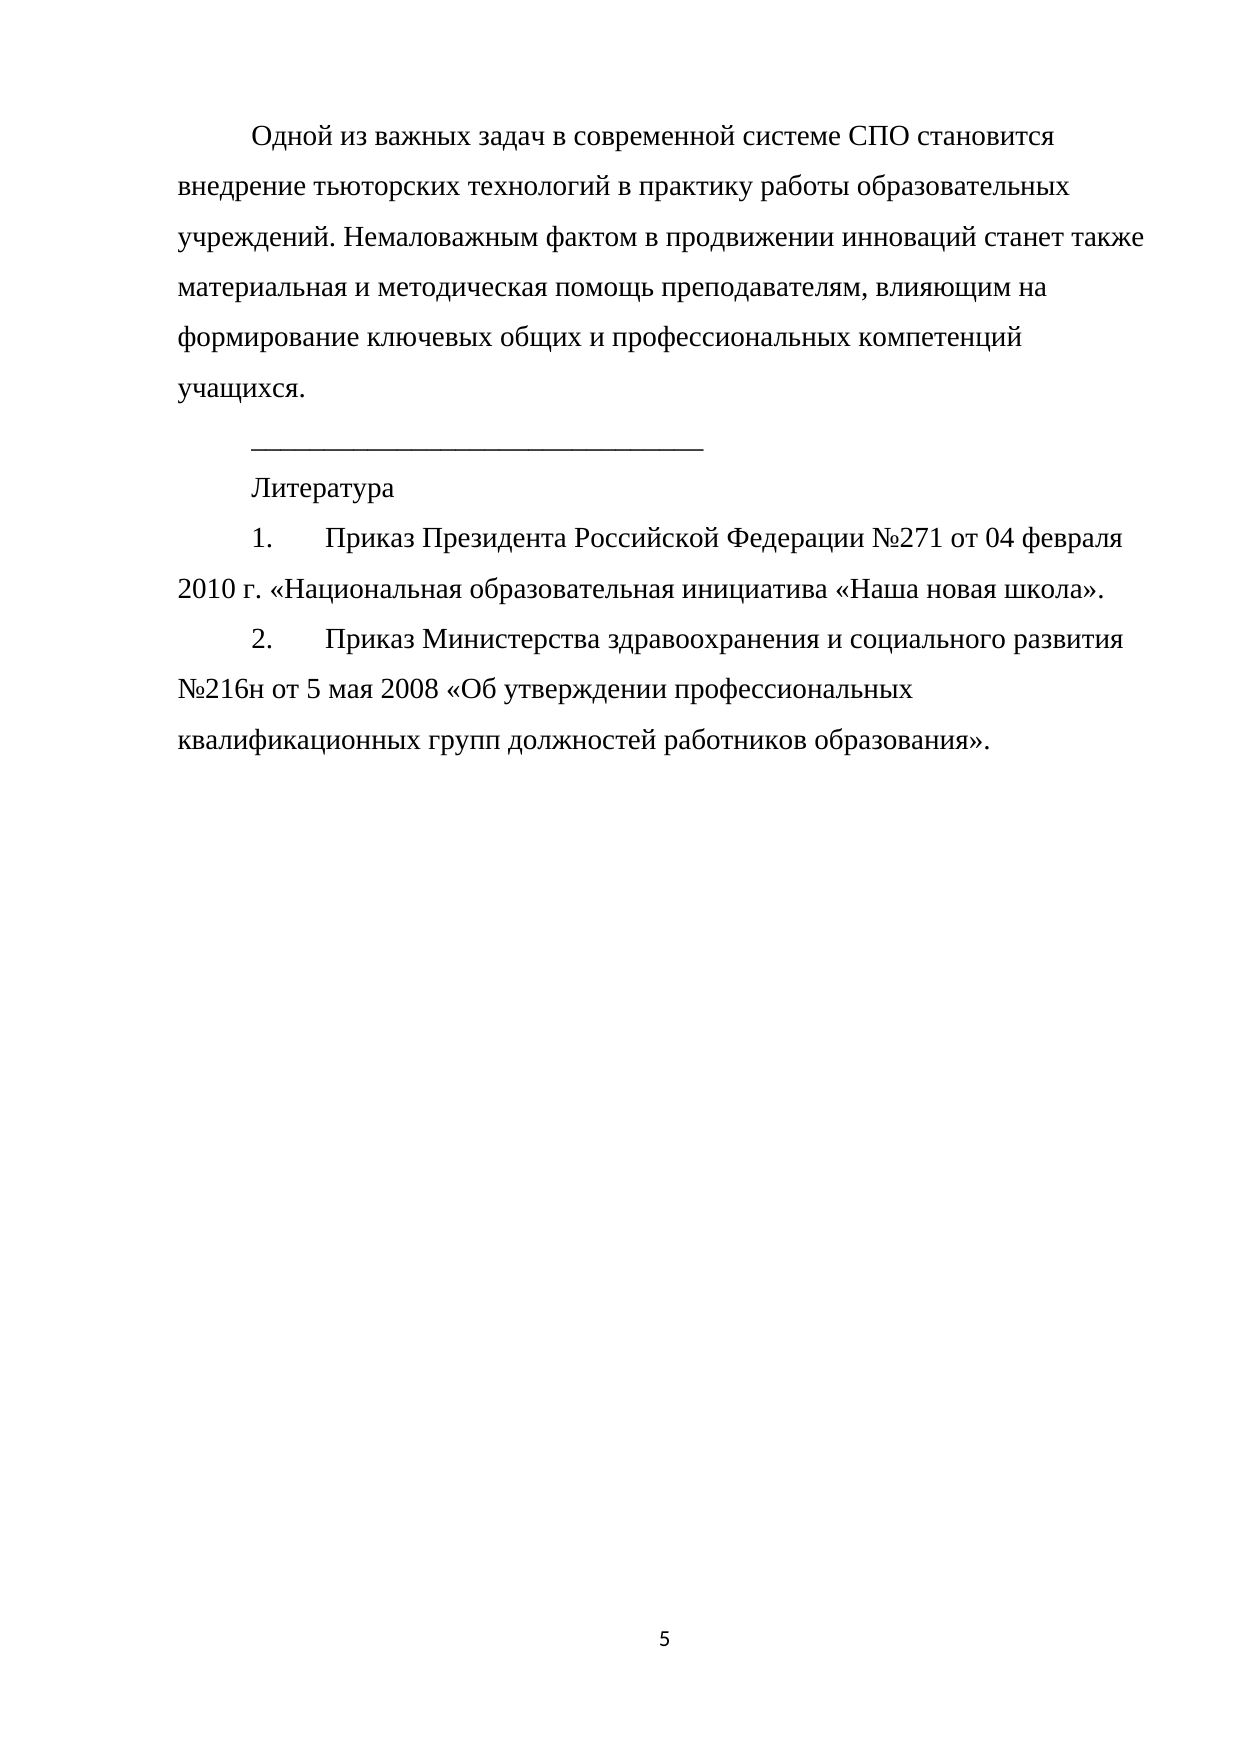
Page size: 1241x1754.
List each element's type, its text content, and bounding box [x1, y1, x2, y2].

text _______________________________ [177, 420, 1152, 453]
list Приказ Президента Российской Федерации №271 от 04 февраля 2010 г. «Национальная образовательная инициатива «Наша новая школа». [177, 521, 1152, 604]
text Литература [177, 470, 1152, 504]
text Одной из важных задач в современной системе СПО становится внедрение тьюторских технологий в практику работы образовательных учреждений. Немаловажным фактом в продвижении инноваций станет также материальная и методическая помощь преподавателям, влияющим на формирование ключевых общих и профессиональных компетенций учащихся. [177, 118, 1152, 403]
list Приказ Министерства здравоохранения и социального развития №216н от 5 мая 2008 «Об утверждении профессиональных квалификационных групп должностей работников образования». [177, 621, 1152, 755]
